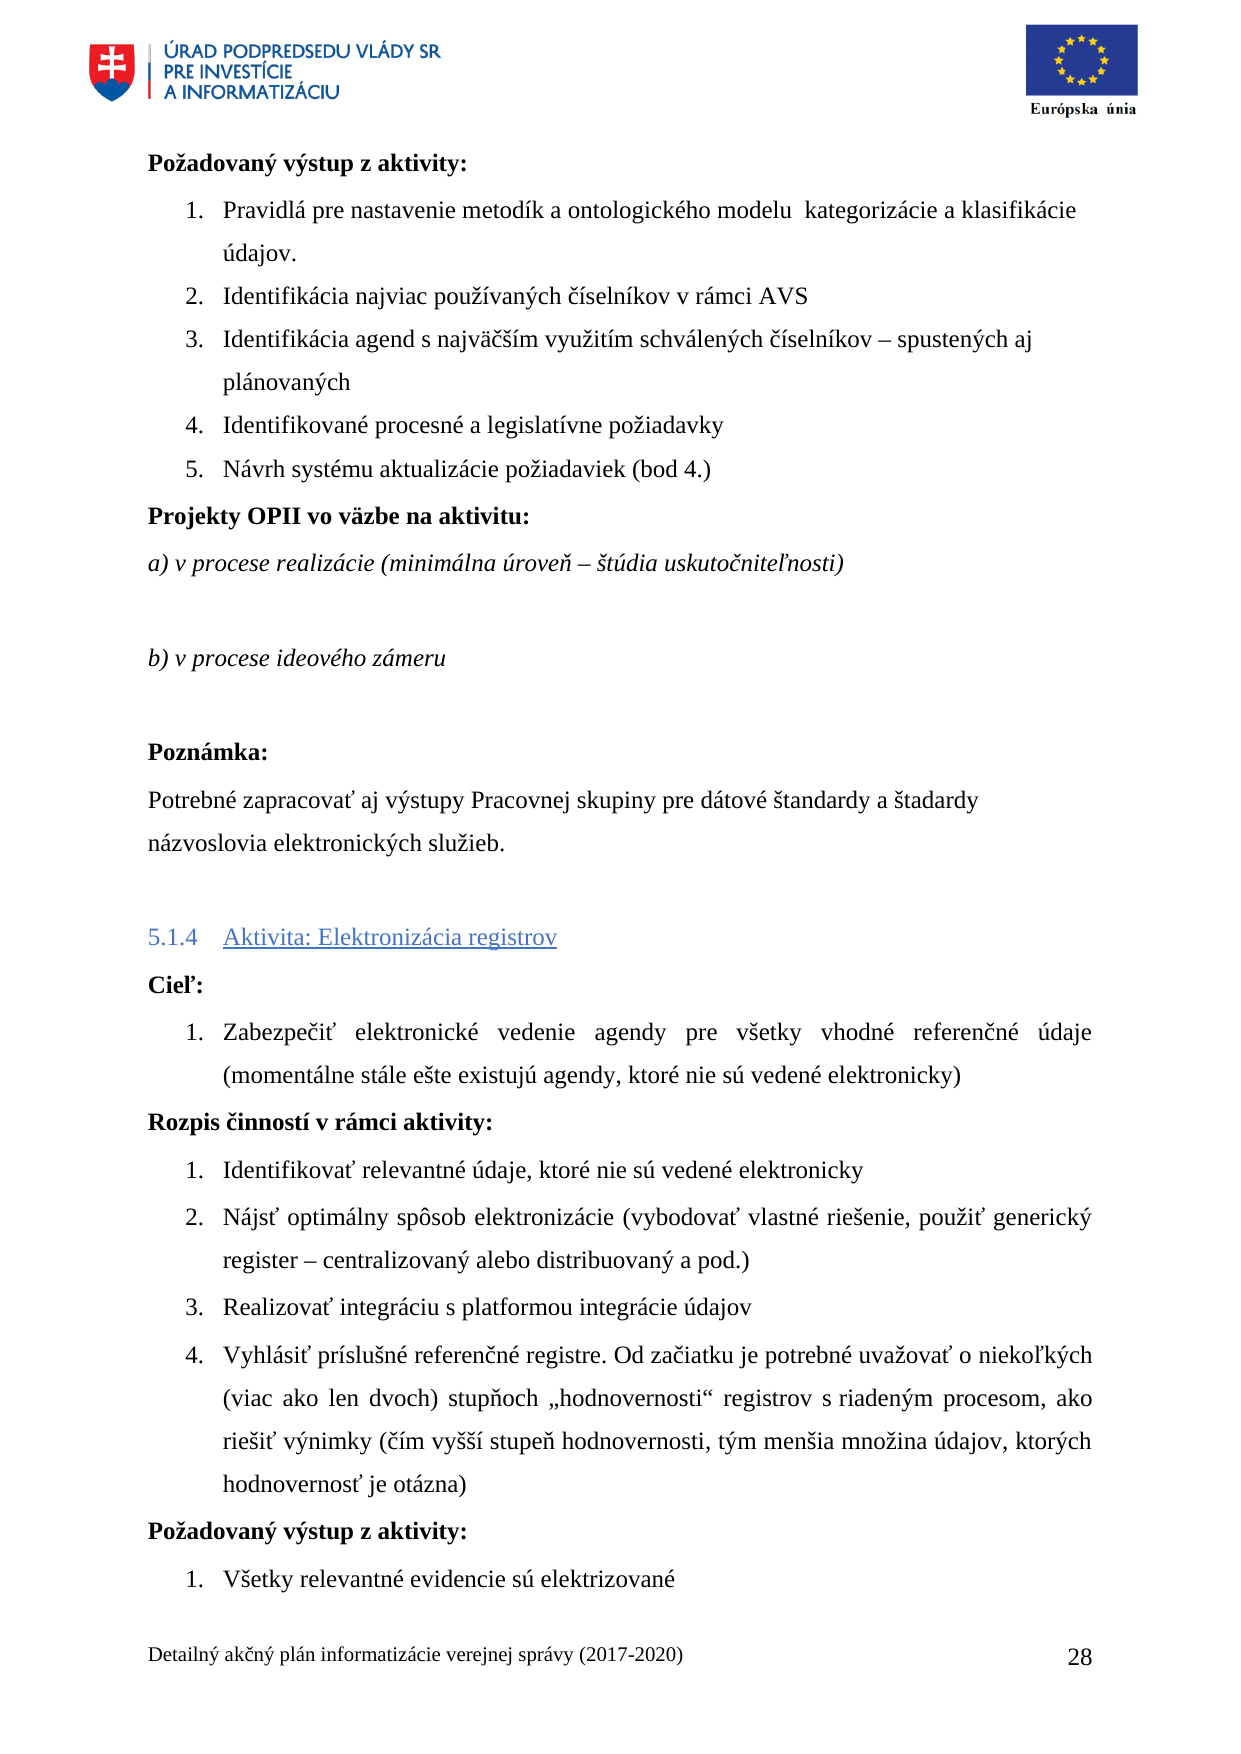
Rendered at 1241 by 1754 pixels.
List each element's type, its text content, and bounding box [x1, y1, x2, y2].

subtitle Aktivita: Elektronizácia registrov [148, 922, 1093, 951]
list Vyhlásiť príslušné referenčné registre. Od začiatku je potrebné uvažovať o niekoľkých (viac ako len dvoch) stupňoch „hodnovernosti“ registrov s riadeným procesom, ako riešiť výnimky (čím vyšší stupeň hodnovernosti, tým menšia množina údajov, ktorých hodnovernosť je otázna) [185, 1340, 1093, 1498]
text Potrebné zapracovať aj výstupy Pracovnej skupiny pre dátové štandardy a štadardy názvoslovia elektronických služieb. [148, 785, 1093, 857]
text Projekty OPII vo väzbe na aktivitu: [148, 501, 1093, 530]
list Pravidlá pre nastavenie metodík a ontologického modelu kategorizácie a klasifikácie údajov. [185, 195, 1093, 267]
text Poznámka: [148, 737, 1093, 766]
text Cieľ: [148, 970, 1093, 998]
text a) v procese realizácie (minimálna úroveň – štúdia uskutočniteľnosti) [148, 548, 1093, 577]
list Realizovať integráciu s platformou integrácie údajov [185, 1292, 1093, 1321]
text b) v procese ideového zámeru [148, 643, 1093, 672]
list Všetky relevantné evidencie sú elektrizované [185, 1564, 1093, 1592]
list Nájsť optimálny spôsob elektronizácie (vybodovať vlastné riešenie, použiť generický register – centralizovaný alebo distribuovaný a pod.) [185, 1202, 1093, 1274]
text Požadovaný výstup z aktivity: [148, 148, 1093, 176]
list Identifikovať relevantné údaje, ktoré nie sú vedené elektronicky [185, 1155, 1093, 1183]
list Identifikované procesné a legislatívne požiadavky [185, 411, 1093, 439]
text Rozpis činností v rámci aktivity: [148, 1107, 1093, 1136]
list Návrh systému aktualizácie požiadaviek (bod 4.) [185, 454, 1093, 482]
picture [46, 0, 484, 142]
text Požadovaný výstup z aktivity: [148, 1516, 1093, 1545]
list Zabezpečiť elektronické vedenie agendy pre všetky vhodné referenčné údaje (momentálne stále ešte existujú agendy, ktoré nie sú vedené elektronicky) [185, 1017, 1093, 1089]
list Identifikácia agend s najväčším využitím schválených číselníkov – spustených aj plánovaných [185, 324, 1093, 396]
picture [1020, 19, 1143, 121]
list Identifikácia najviac používaných číselníkov v rámci AVS [185, 281, 1093, 310]
